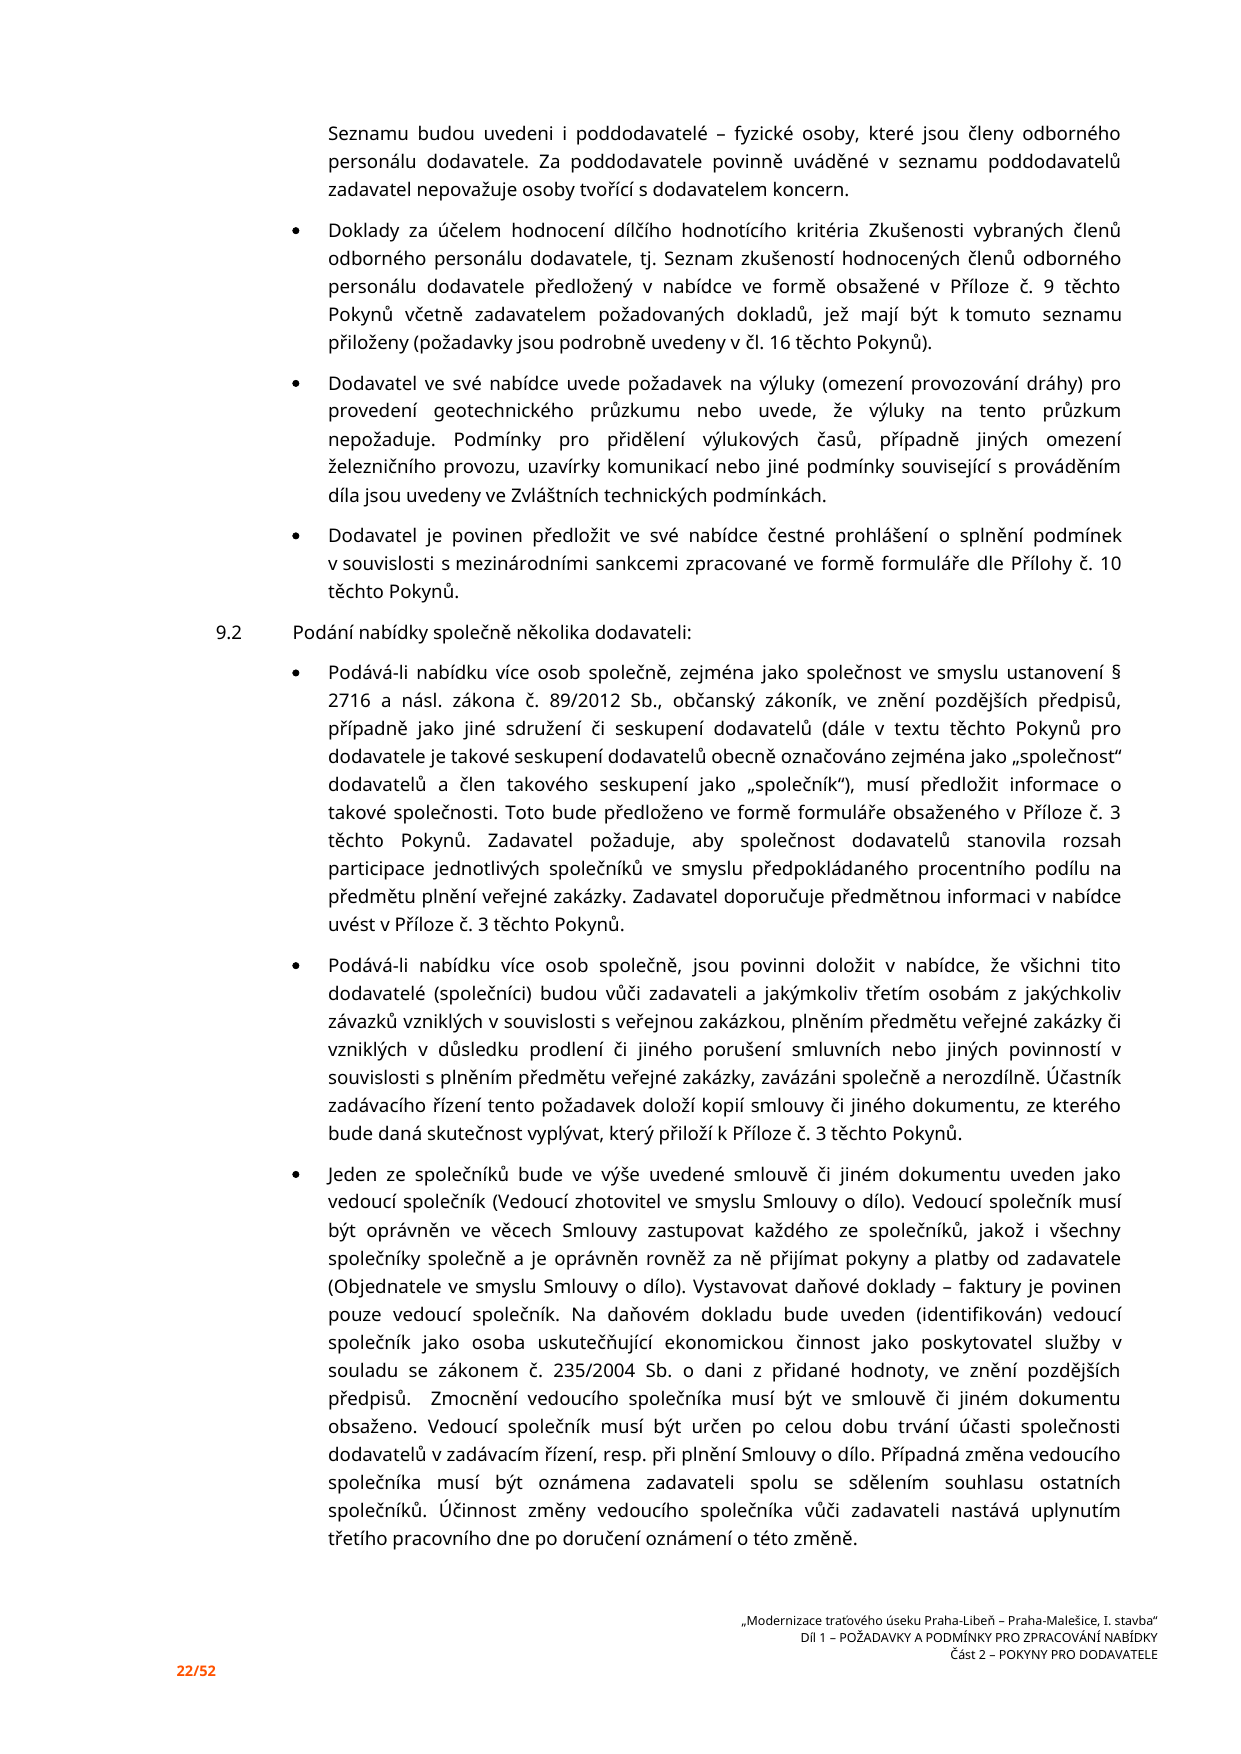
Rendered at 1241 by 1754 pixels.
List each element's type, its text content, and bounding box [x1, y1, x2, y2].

text Dodavatel ve své nabídce uvede požadavek na výluky (omezení provozování dráhy) pro provedení geotechnického průzkumu nebo uvede, že výluky na tento průzkum nepožaduje. Podmínky pro přidělení výlukových časů, případně jiných omezení železničního provozu, uzavírky komunikací nebo jiné podmínky související s prováděním díla jsou uvedeny ve Zvláštních technických podmínkách. [292, 370, 1122, 507]
text Jeden ze společníků bude ve výše uvedené smlouvě či jiném dokumentu uveden jako vedoucí společník (Vedoucí zhotovitel ve smyslu Smlouvy o dílo). Vedoucí společník musí být oprávněn ve věcech Smlouvy zastupovat každého ze společníků, jakož i všechny společníky společně a je oprávněn rovněž za ně přijímat pokyny a platby od zadavatele (Objednatele ve smyslu Smlouvy o dílo). Vystavovat daňové doklady – faktury je povinen pouze vedoucí společník. Na daňovém dokladu bude uveden (identifikován) vedoucí společník jako osoba uskutečňující ekonomickou činnost jako poskytovatel služby v souladu se zákonem č. 235/2004 Sb. o dani z přidané hodnoty, ve znění pozdějších předpisů. Zmocnění vedoucího společníka musí být ve smlouvě či jiném dokumentu obsaženo. Vedoucí společník musí být určen po celou dobu trvání účasti společnosti dodavatelů v zadávacím řízení, resp. při plnění Smlouvy o dílo. Případná změna vedoucího společníka musí být oznámena zadavateli spolu se sdělením souhlasu ostatních společníků. Účinnost změny vedoucího společníka vůči zadavateli nastává uplynutím třetího pracovního dne po doručení oznámení o této změně. [292, 1161, 1122, 1551]
text Dodavatel je povinen předložit ve své nabídce čestné prohlášení o splnění podmínek v souvislosti s mezinárodními sankcemi zpracované ve formě formuláře dle Přílohy č. 10 těchto Pokynů. [292, 522, 1122, 604]
text Podává-li nabídku více osob společně, zejména jako společnost ve smyslu ustanovení § 2716 a násl. zákona č. 89/2012 Sb., občanský zákoník, ve znění pozdějších předpisů, případně jako jiné sdružení či seskupení dodavatelů (dále v textu těchto Pokynů pro dodavatele je takové seskupení dodavatelů obecně označováno zejména jako „společnost“ dodavatelů a člen takového seskupení jako „společník“), musí předložit informace o takové společnosti. Toto bude předloženo ve formě formuláře obsaženého v Příloze č. 3 těchto Pokynů. Zadavatel požaduje, aby společnost dodavatelů stanovila rozsah participace jednotlivých společníků ve smyslu předpokládaného procentního podílu na předmětu plnění veřejné zakázky. Zadavatel doporučuje předmětnou informaci v nabídce uvést v Příloze č. 3 těchto Pokynů. [292, 659, 1122, 937]
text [292, 121, 1122, 202]
text Podává-li nabídku více osob společně, jsou povinni doložit v nabídce, že všichni tito dodavatelé (společníci) budou vůči zadavateli a jakýmkoliv třetím osobám z jakýchkoliv závazků vzniklých v souvislosti s veřejnou zakázkou, plněním předmětu veřejné zakázky či vzniklých v důsledku prodlení či jiného porušení smluvních nebo jiných povinností v souvislosti s plněním předmětu veřejné zakázky, zavázáni společně a nerozdílně. Účastník zadávacího řízení tento požadavek doloží kopií smlouvy či jiného dokumentu, ze kterého bude daná skutečnost vyplývat, který přiloží k Příloze č. 3 těchto Pokynů. [292, 952, 1122, 1146]
text Doklady za účelem hodnocení dílčího hodnotícího kritéria Zkušenosti vybraných členů odborného personálu dodavatele, tj. Seznam zkušeností hodnocených členů odborného personálu dodavatele předložený v nabídce ve formě obsažené v Příloze č. 9 těchto Pokynů včetně zadavatelem požadovaných dokladů, jež mají být k tomuto seznamu přiloženy (požadavky jsou podrobně uvedeny v čl. 16 těchto Pokynů). [292, 217, 1122, 355]
text Podání nabídky společně několika dodavateli: [216, 619, 1122, 644]
